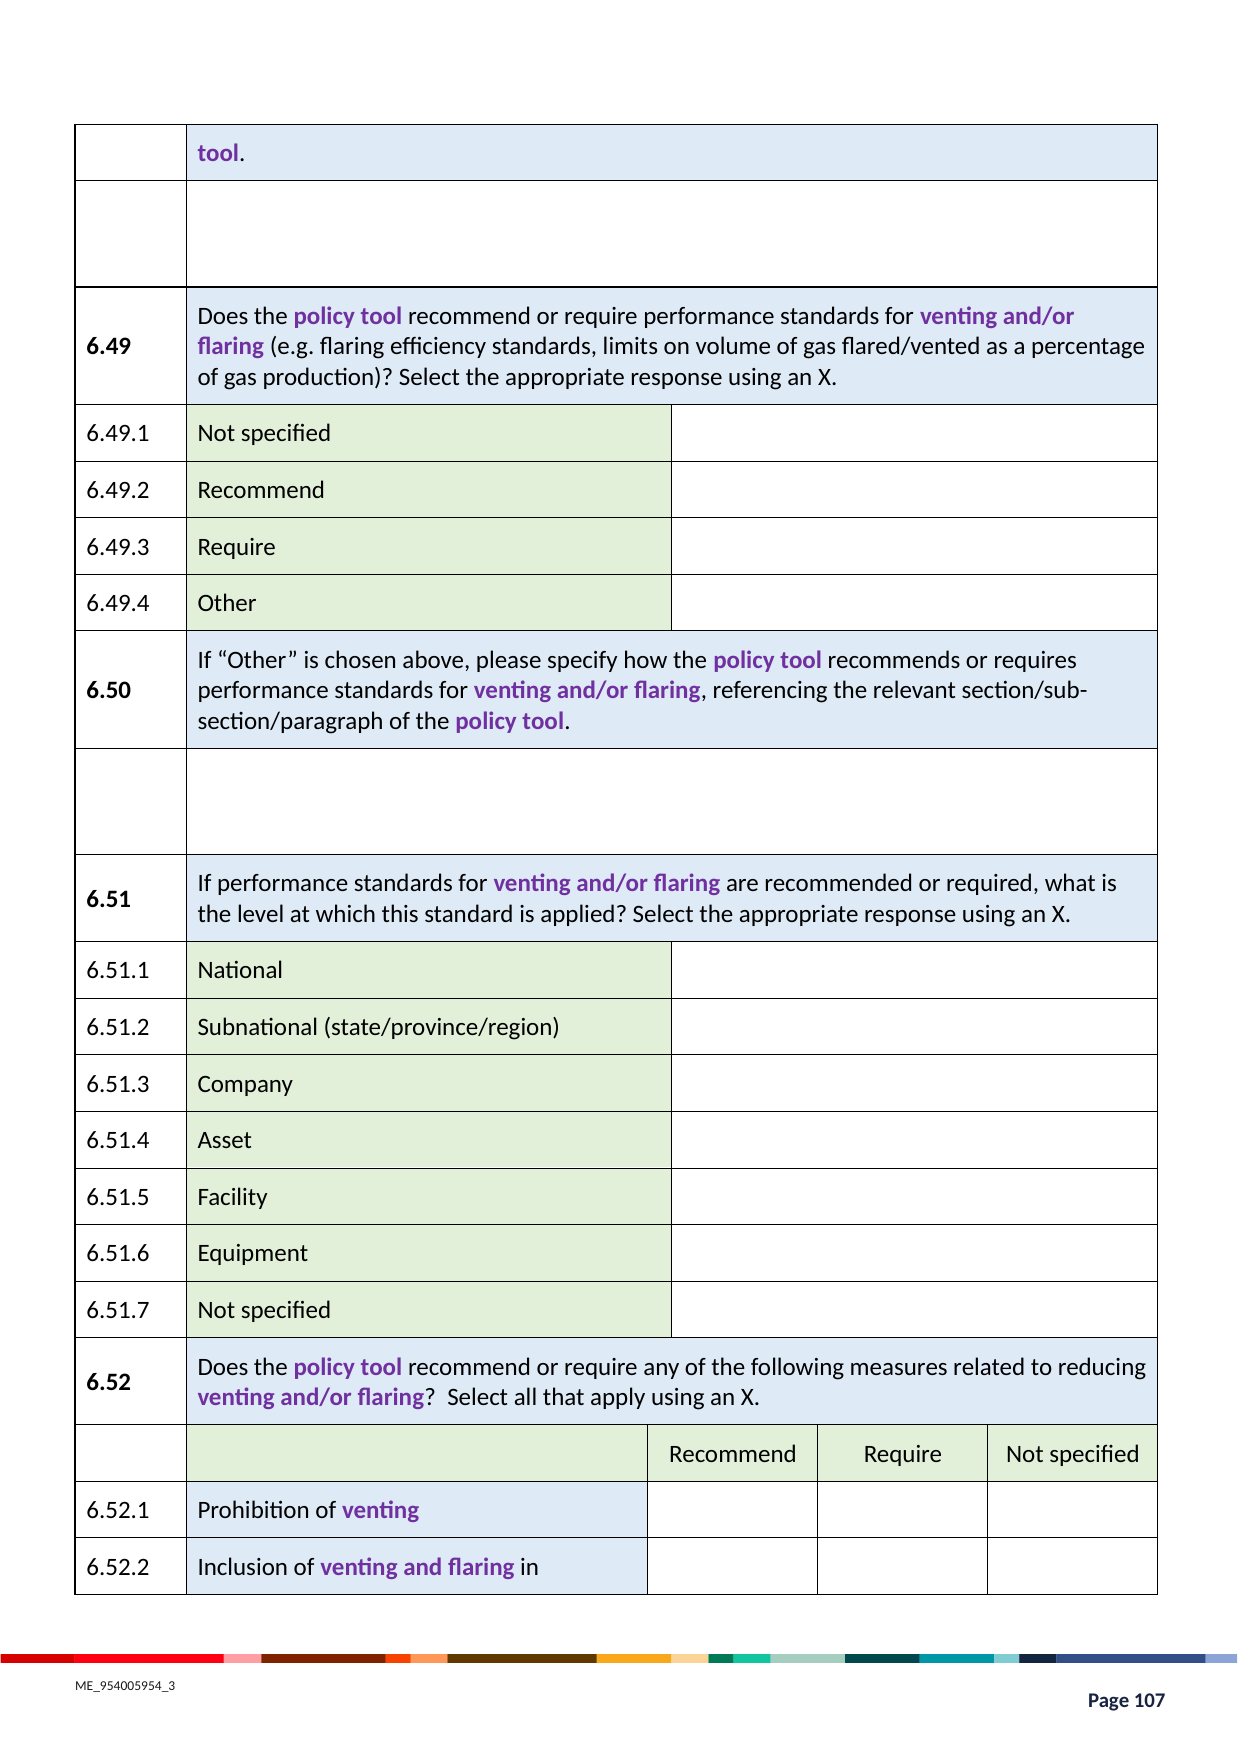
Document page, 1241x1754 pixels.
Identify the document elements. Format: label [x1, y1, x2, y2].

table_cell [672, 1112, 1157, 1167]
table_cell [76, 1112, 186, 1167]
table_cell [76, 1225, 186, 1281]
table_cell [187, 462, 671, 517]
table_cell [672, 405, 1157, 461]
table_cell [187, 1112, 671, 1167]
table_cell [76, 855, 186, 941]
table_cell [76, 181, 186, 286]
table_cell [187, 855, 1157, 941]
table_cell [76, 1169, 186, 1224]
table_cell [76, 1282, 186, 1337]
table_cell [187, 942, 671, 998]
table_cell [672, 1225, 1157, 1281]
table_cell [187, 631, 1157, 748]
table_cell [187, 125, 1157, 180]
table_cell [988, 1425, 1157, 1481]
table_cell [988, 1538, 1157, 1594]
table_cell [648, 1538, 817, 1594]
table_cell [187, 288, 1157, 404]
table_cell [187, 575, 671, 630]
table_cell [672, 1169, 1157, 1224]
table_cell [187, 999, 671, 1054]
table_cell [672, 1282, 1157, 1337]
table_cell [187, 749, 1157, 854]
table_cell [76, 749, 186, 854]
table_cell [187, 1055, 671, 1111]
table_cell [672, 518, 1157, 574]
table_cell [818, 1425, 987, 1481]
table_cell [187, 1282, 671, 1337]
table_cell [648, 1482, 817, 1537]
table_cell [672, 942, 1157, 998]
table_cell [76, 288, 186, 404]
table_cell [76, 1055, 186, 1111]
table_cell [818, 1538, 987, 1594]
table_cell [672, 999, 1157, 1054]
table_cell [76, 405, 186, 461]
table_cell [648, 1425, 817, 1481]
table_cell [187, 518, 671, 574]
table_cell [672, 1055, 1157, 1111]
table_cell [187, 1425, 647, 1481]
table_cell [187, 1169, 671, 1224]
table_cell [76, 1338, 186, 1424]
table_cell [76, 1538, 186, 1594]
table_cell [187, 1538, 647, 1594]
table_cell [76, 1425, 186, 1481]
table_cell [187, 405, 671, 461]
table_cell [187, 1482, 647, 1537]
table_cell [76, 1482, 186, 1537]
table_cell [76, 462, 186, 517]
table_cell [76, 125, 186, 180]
picture [0, 1654, 1236, 1663]
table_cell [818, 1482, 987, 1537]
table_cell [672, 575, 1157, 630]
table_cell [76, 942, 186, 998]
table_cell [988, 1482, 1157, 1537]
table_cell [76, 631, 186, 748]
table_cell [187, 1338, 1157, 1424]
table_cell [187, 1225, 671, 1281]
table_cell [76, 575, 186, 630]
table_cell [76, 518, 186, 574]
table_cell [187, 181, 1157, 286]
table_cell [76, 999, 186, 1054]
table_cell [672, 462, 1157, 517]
